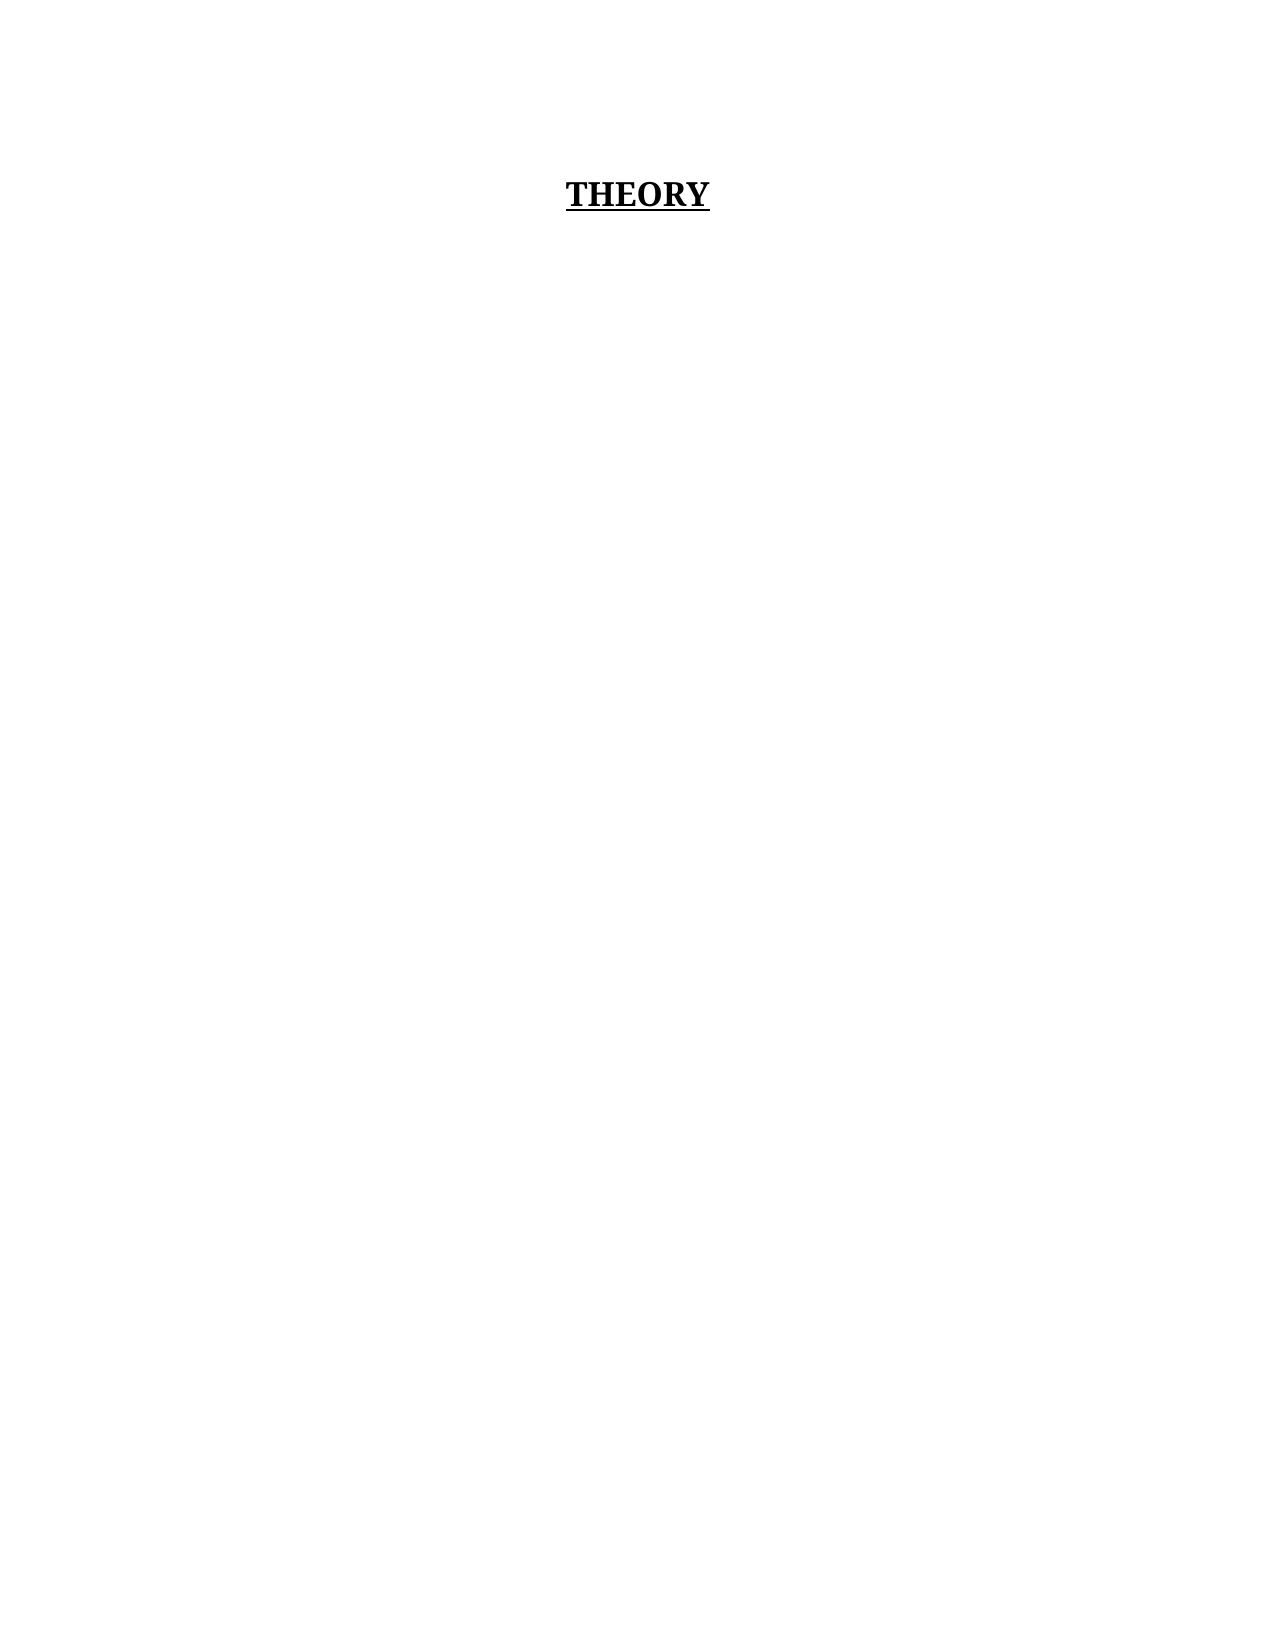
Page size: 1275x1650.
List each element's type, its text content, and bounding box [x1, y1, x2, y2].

subtitle THEORY [150, 171, 1125, 216]
